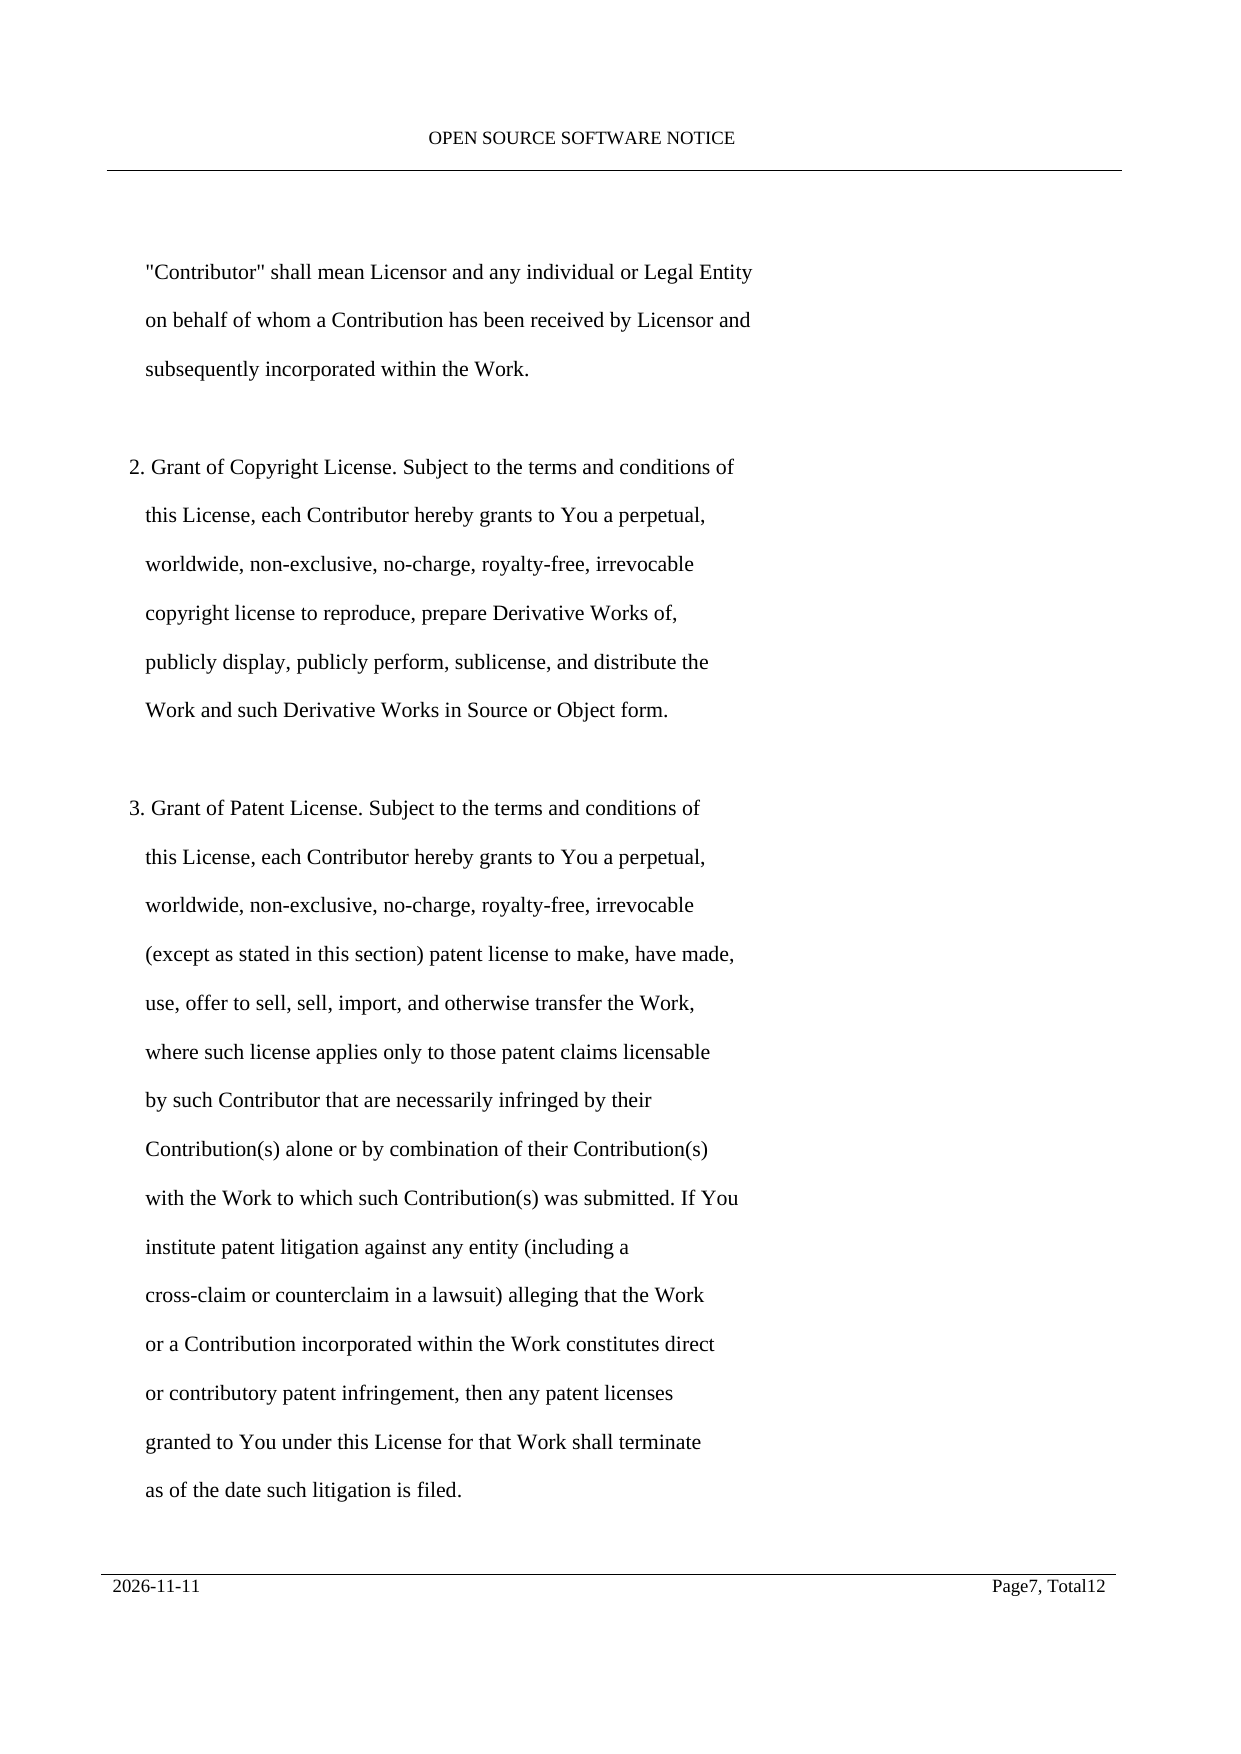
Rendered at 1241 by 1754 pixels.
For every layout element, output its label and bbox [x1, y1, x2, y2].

text [112, 206, 1128, 1506]
